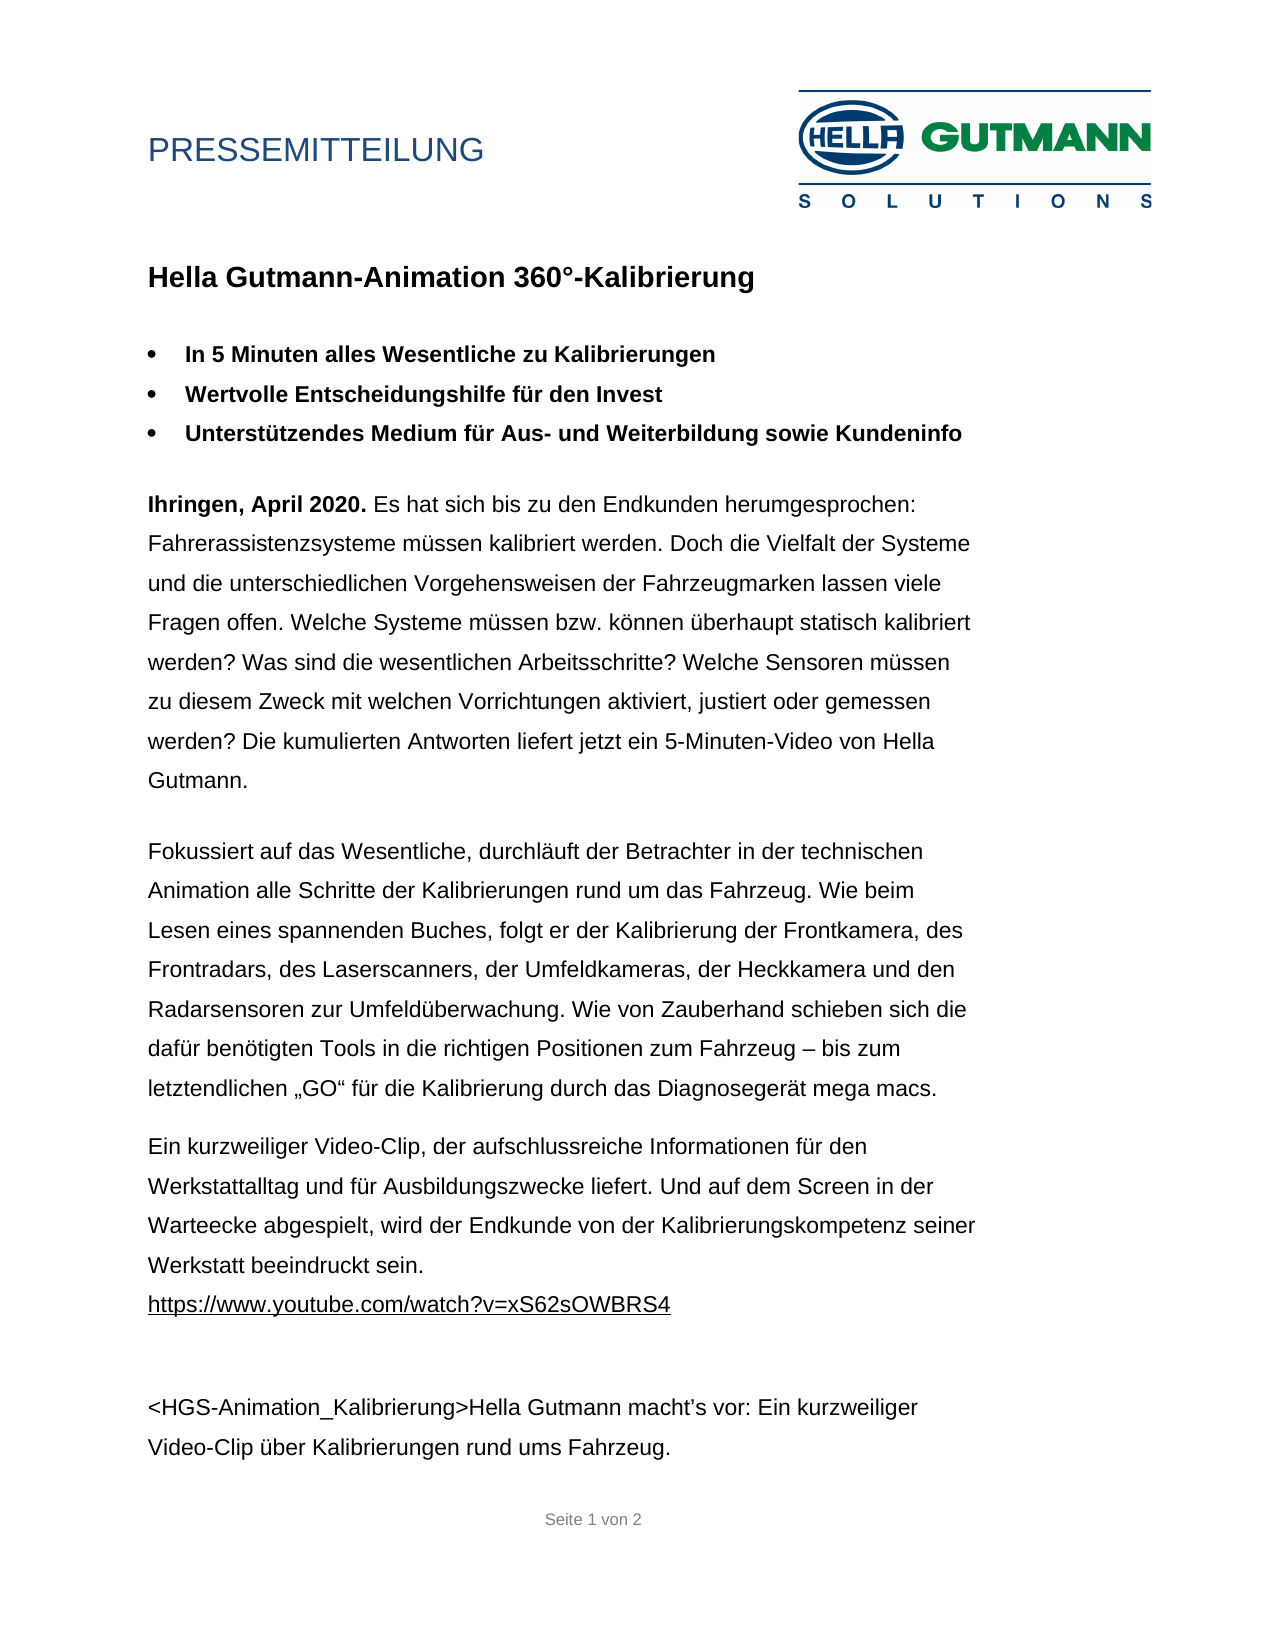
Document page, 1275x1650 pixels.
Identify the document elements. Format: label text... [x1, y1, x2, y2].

text <HGS-Animation_Kalibrierung>Hella Gutmann macht’s vor: Ein kurzweiliger Video-Clip über Kalibrierungen rund ums Fahrzeug. [148, 1394, 980, 1460]
list Wertvolle Entscheidungshilfe für den Invest [148, 381, 1033, 407]
text https://www.youtube.com/watch?v=xS62sOWBRS4 [148, 1291, 1039, 1317]
picture [798, 90, 1152, 208]
list Unterstützendes Medium für Aus- und Weiterbildung sowie Kundeninfo [148, 420, 1033, 447]
text Ihringen, April 2020. Es hat sich bis zu den Endkunden herumgesprochen: Fahrerassistenzsysteme müssen kalibriert werden. Doch die Vielfalt der Systeme und die unterschiedlichen Vorgehensweisen der Fahrzeugmarken lassen viele Fragen offen. Welche Systeme müssen bzw. können überhaupt statisch kalibriert werden? Was sind die wesentlichen Arbeitsschritte? Welche Sensoren müssen zu diesem Zweck mit welchen Vorrichtungen aktiviert, justiert oder gemessen werden? Die kumulierten Antworten liefert jetzt ein 5-Minuten-Video von Hella Gutmann. [148, 491, 980, 794]
text Fokussiert auf das Wesentliche, durchläuft der Betrachter in der technischen Animation alle Schritte der Kalibrierungen rund um das Fahrzeug. Wie beim Lesen eines spannenden Buches, folgt er der Kalibrierung der Frontkamera, des Frontradars, des Laserscanners, der Umfeldkameras, der Heckkamera und den Radarsensoren zur Umfeldüberwachung. Wie von Zauberhand schieben sich die dafür benötigten Tools in die richtigen Positionen zum Fahrzeug – bis zum letztendlichen „GO“ für die Kalibrierung durch das Diagnosegerät mega macs. [148, 838, 980, 1101]
list In 5 Minuten alles Wesentliche zu Kalibrierungen [148, 341, 1033, 368]
text Ein kurzweiliger Video-Clip, der aufschlussreiche Informationen für den Werkstattalltag und für Ausbildungszwecke liefert. Und auf dem Screen in der Warteecke abgespielt, wird der Endkunde von der Kalibrierungskompetenz seiner Werkstatt beeindruckt sein. [148, 1133, 980, 1278]
text Hella Gutmann-Animation 360°-Kalibrierung [148, 260, 1033, 293]
